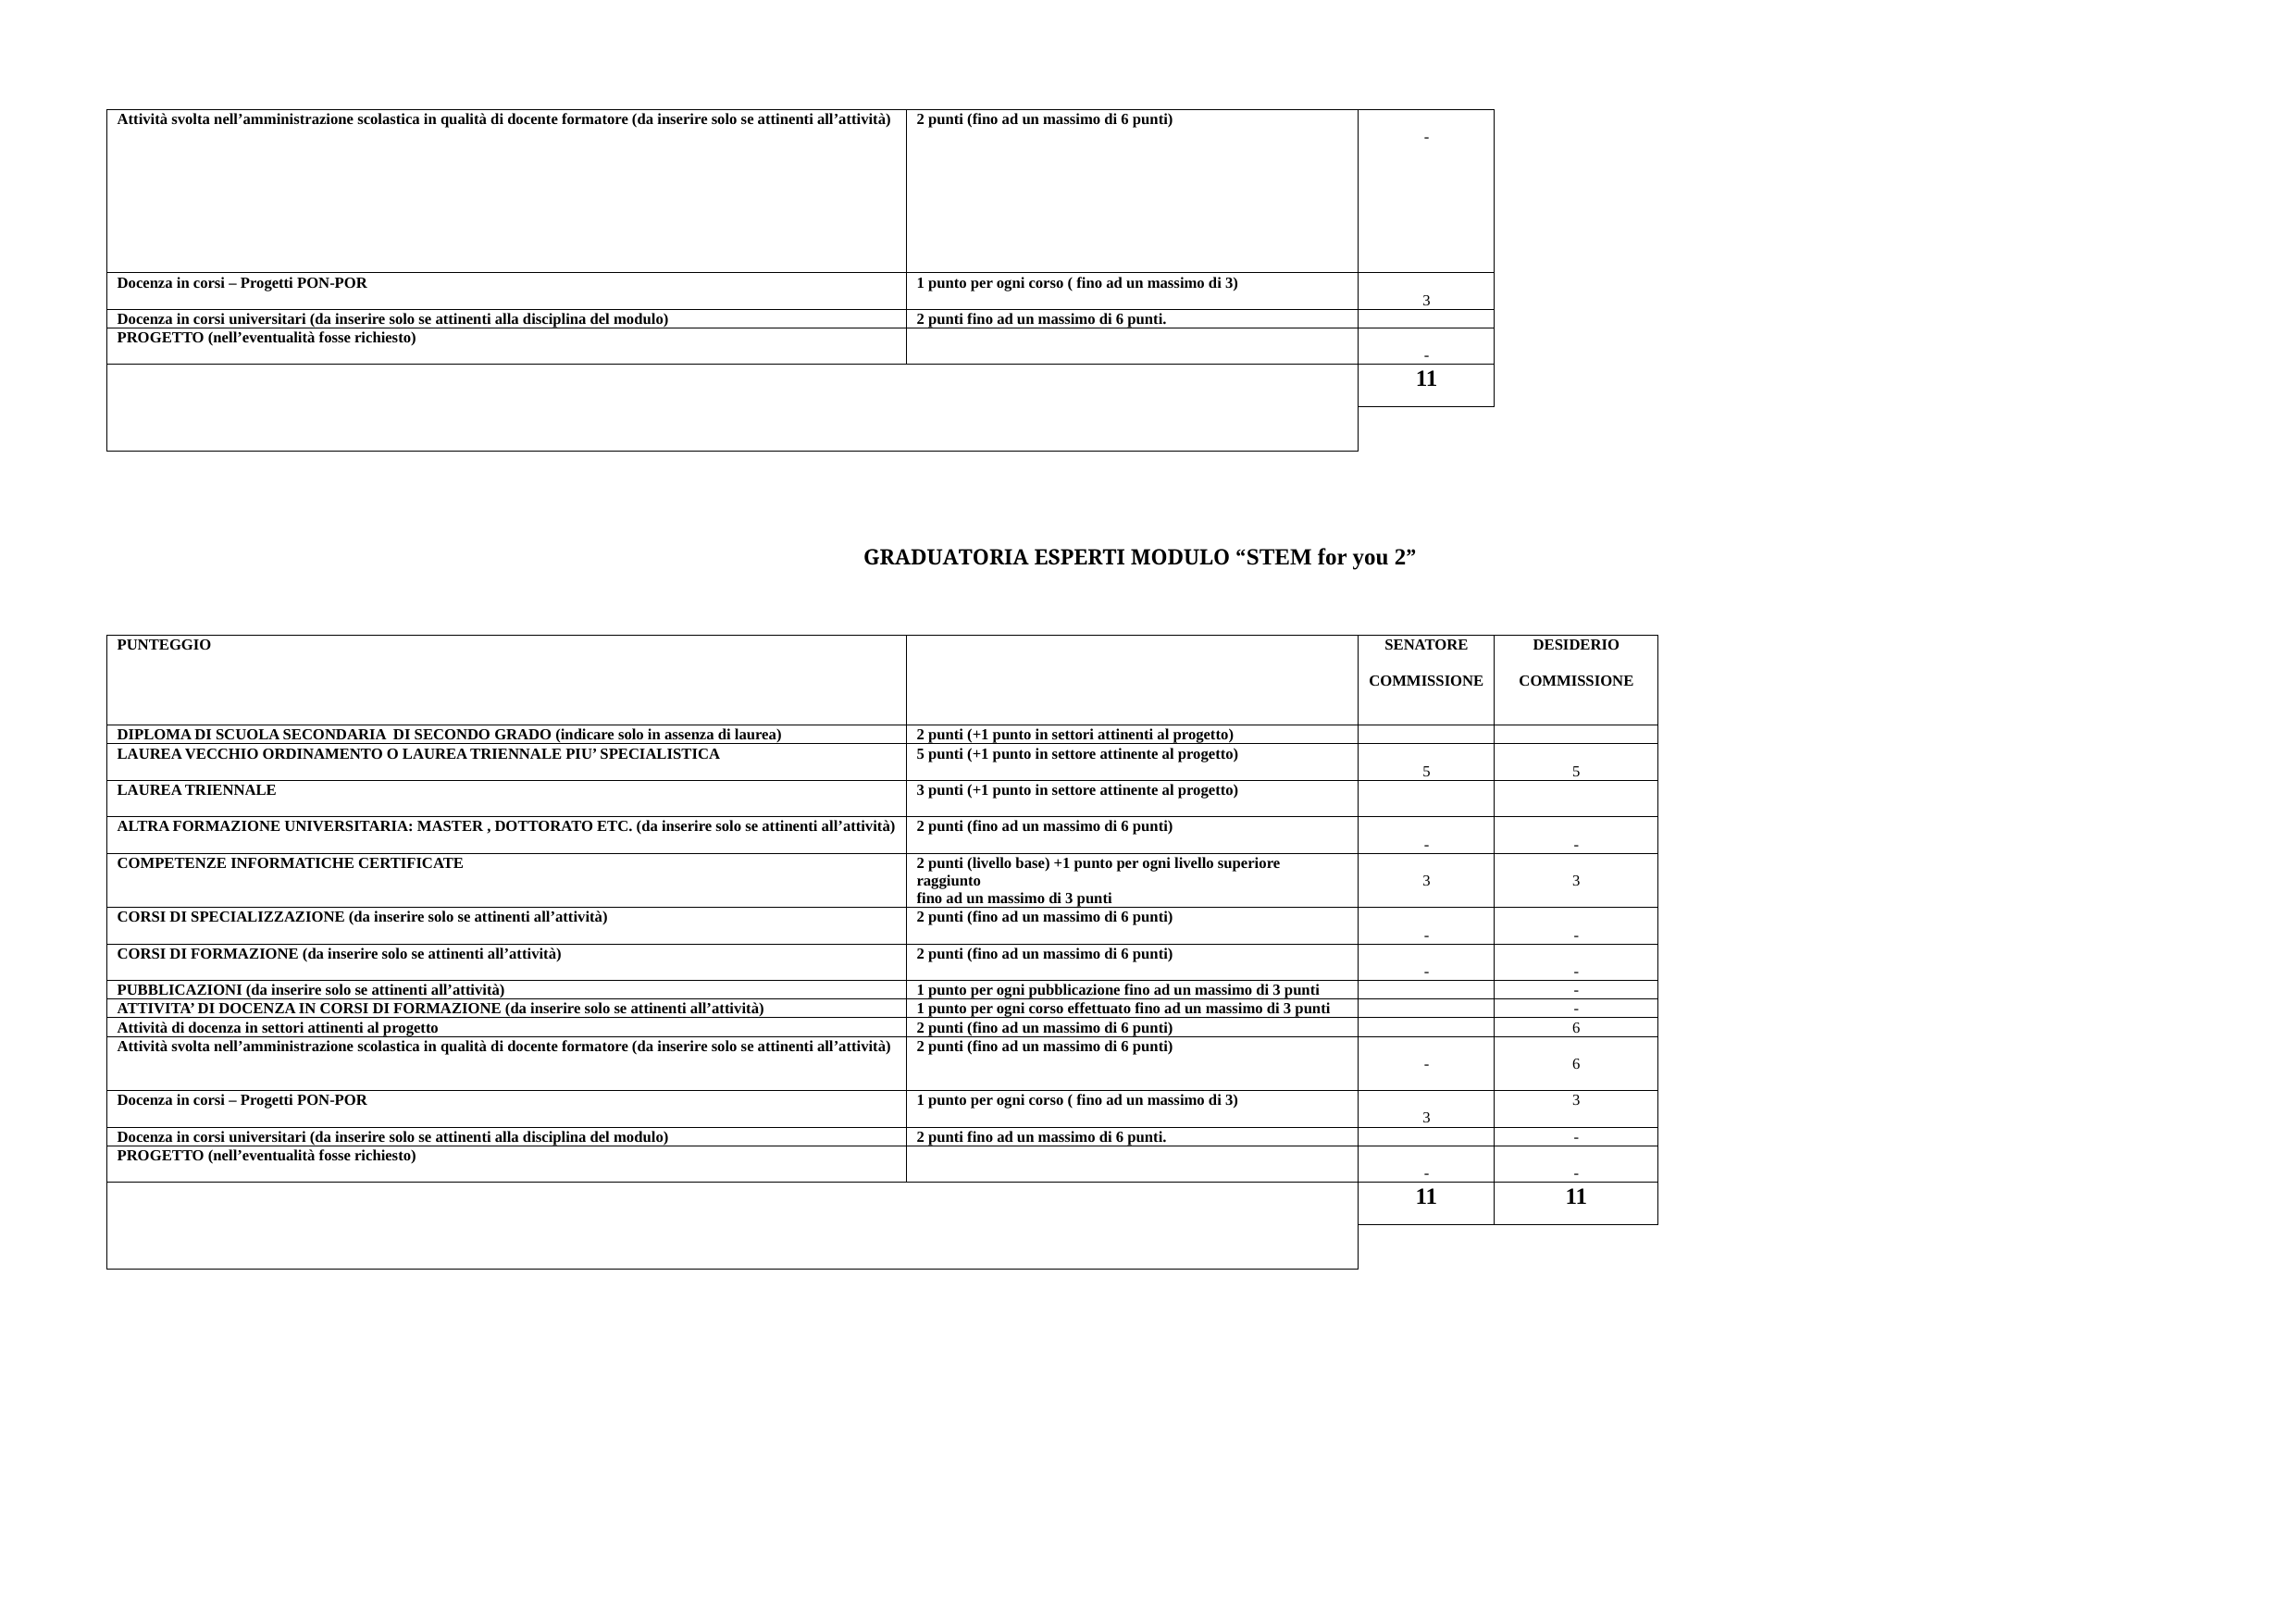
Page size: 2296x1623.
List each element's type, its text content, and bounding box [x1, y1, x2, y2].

table_cell 2 punti fino ad un massimo di 6 punti. [907, 310, 1358, 328]
table_header PUNTEGGIO [107, 636, 906, 725]
table_cell 2 punti (fino ad un massimo di 6 punti) [907, 817, 1358, 853]
table_cell - [1359, 328, 1494, 364]
table_cell PROGETTO (nell’eventualità fosse richiesto) [107, 1146, 906, 1182]
table_cell PUBBLICAZIONI (da inserire solo se attinenti all’attività) [107, 981, 906, 998]
table_cell Attività di docenza in settori attinenti al progetto [107, 1018, 906, 1035]
table_cell 11 [1495, 1183, 1657, 1224]
table_cell - [1495, 817, 1657, 853]
table_cell 2 punti fino ad un massimo di 6 punti. [907, 1128, 1358, 1146]
table_cell 5 [1495, 744, 1657, 780]
table_cell 2 punti (+1 punto in settori attinenti al progetto) [907, 725, 1358, 743]
table_cell 5 [1359, 744, 1494, 780]
table_cell 3 [1359, 273, 1494, 309]
table_cell [1359, 310, 1494, 328]
table_cell - [1359, 1146, 1494, 1182]
table_cell 2 punti (livello base) +1 punto per ogni livello superiore raggiunto fino ad un massimo di 3 punti [907, 854, 1358, 907]
table_cell - [1495, 981, 1657, 998]
table_cell [1359, 1128, 1494, 1146]
table_cell - [1359, 945, 1494, 980]
table_cell CORSI DI SPECIALIZZAZIONE (da inserire solo se attinenti all’attività) [107, 908, 906, 943]
table_cell LAUREA VECCHIO ORDINAMENTO O LAUREA TRIENNALE PIU’ SPECIALISTICA [107, 744, 906, 780]
table_cell Docenza in corsi universitari (da inserire solo se attinenti alla disciplina del modulo) [107, 1128, 906, 1146]
table_cell 6 [1495, 1018, 1657, 1035]
table_cell 2 punti (fino ad un massimo di 6 punti) [907, 1018, 1358, 1035]
table_cell CORSI DI FORMAZIONE (da inserire solo se attinenti all’attività) [107, 945, 906, 980]
table_cell [1495, 781, 1657, 816]
table_cell - [1495, 999, 1657, 1017]
table_cell [1359, 725, 1494, 743]
table_cell 2 punti (fino ad un massimo di 6 punti) [907, 1037, 1358, 1090]
table_cell [1495, 725, 1657, 743]
table_cell ALTRA FORMAZIONE UNIVERSITARIA: MASTER , DOTTORATO ETC. (da inserire solo se attinenti all’attività) [107, 817, 906, 853]
table_cell 1 punto per ogni corso effettuato fino ad un massimo di 3 punti [907, 999, 1358, 1017]
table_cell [907, 110, 1358, 272]
table_cell 3 [1495, 1091, 1657, 1126]
table_cell Attività svolta nell’amministrazione scolastica in qualità di docente formatore (da inserire solo se attinenti all’attività) [107, 1037, 906, 1090]
table_cell 1 punto per ogni corso ( fino ad un massimo di 3) [907, 273, 1358, 309]
table_cell - [1495, 1146, 1657, 1182]
table_cell DIPLOMA DI SCUOLA SECONDARIA DI SECONDO GRADO (indicare solo in assenza di laurea) [107, 725, 906, 743]
table_cell Docenza in corsi – Progetti PON-POR [107, 1091, 906, 1126]
table_cell 3 [1495, 854, 1657, 907]
table_cell 1 punto per ogni pubblicazione fino ad un massimo di 3 punti [907, 981, 1358, 998]
table_cell COMPETENZE INFORMATICHE CERTIFICATE [107, 854, 906, 907]
table_cell LAUREA TRIENNALE [107, 781, 906, 816]
table_cell 11 [1359, 1183, 1494, 1224]
table_cell 3 [1359, 854, 1494, 907]
table_cell 6 [1495, 1037, 1657, 1090]
table_cell Attività svolta nell’amministrazione scolastica in qualità di docente formatore (da inserire solo se attinenti all’attività) [107, 110, 906, 272]
table_cell - [1495, 1128, 1657, 1146]
text GRADUATORIA ESPERTI MODULO “STEM for you 2” [109, 541, 2170, 571]
table_header [907, 636, 1358, 725]
table_cell - [1359, 908, 1494, 943]
table_cell 2 punti (fino ad un massimo di 6 punti) [907, 945, 1358, 980]
table_header SENATORE COMMISSIONE [1359, 636, 1494, 725]
table_cell [107, 365, 1358, 451]
table_cell PROGETTO (nell’eventualità fosse richiesto) [107, 328, 906, 364]
table_cell [1359, 781, 1494, 816]
table_cell [1359, 1018, 1494, 1035]
table_cell [107, 1183, 1358, 1269]
table_header DESIDERIO COMMISSIONE [1495, 636, 1657, 725]
table_cell 3 [1359, 1091, 1494, 1126]
table_cell - [1495, 908, 1657, 943]
table_cell [907, 1146, 1358, 1182]
table_cell - [1359, 817, 1494, 853]
table_cell ATTIVITA’ DI DOCENZA IN CORSI DI FORMAZIONE (da inserire solo se attinenti all’attività) [107, 999, 906, 1017]
table_cell 5 punti (+1 punto in settore attinente al progetto) [907, 744, 1358, 780]
table_cell 3 punti (+1 punto in settore attinente al progetto) [907, 781, 1358, 816]
table_cell 2 punti (fino ad un massimo di 6 punti) [907, 908, 1358, 943]
table_cell [907, 328, 1358, 364]
table_cell [1359, 981, 1494, 998]
table_cell - [1359, 1037, 1494, 1090]
table_cell Docenza in corsi universitari (da inserire solo se attinenti alla disciplina del modulo) [107, 310, 906, 328]
table_cell - [1495, 945, 1657, 980]
table_cell - [1359, 110, 1494, 272]
table_cell 11 [1359, 365, 1494, 406]
table_cell Docenza in corsi – Progetti PON-POR [107, 273, 906, 309]
table_cell 1 punto per ogni corso ( fino ad un massimo di 3) [907, 1091, 1358, 1126]
table_cell [1359, 999, 1494, 1017]
